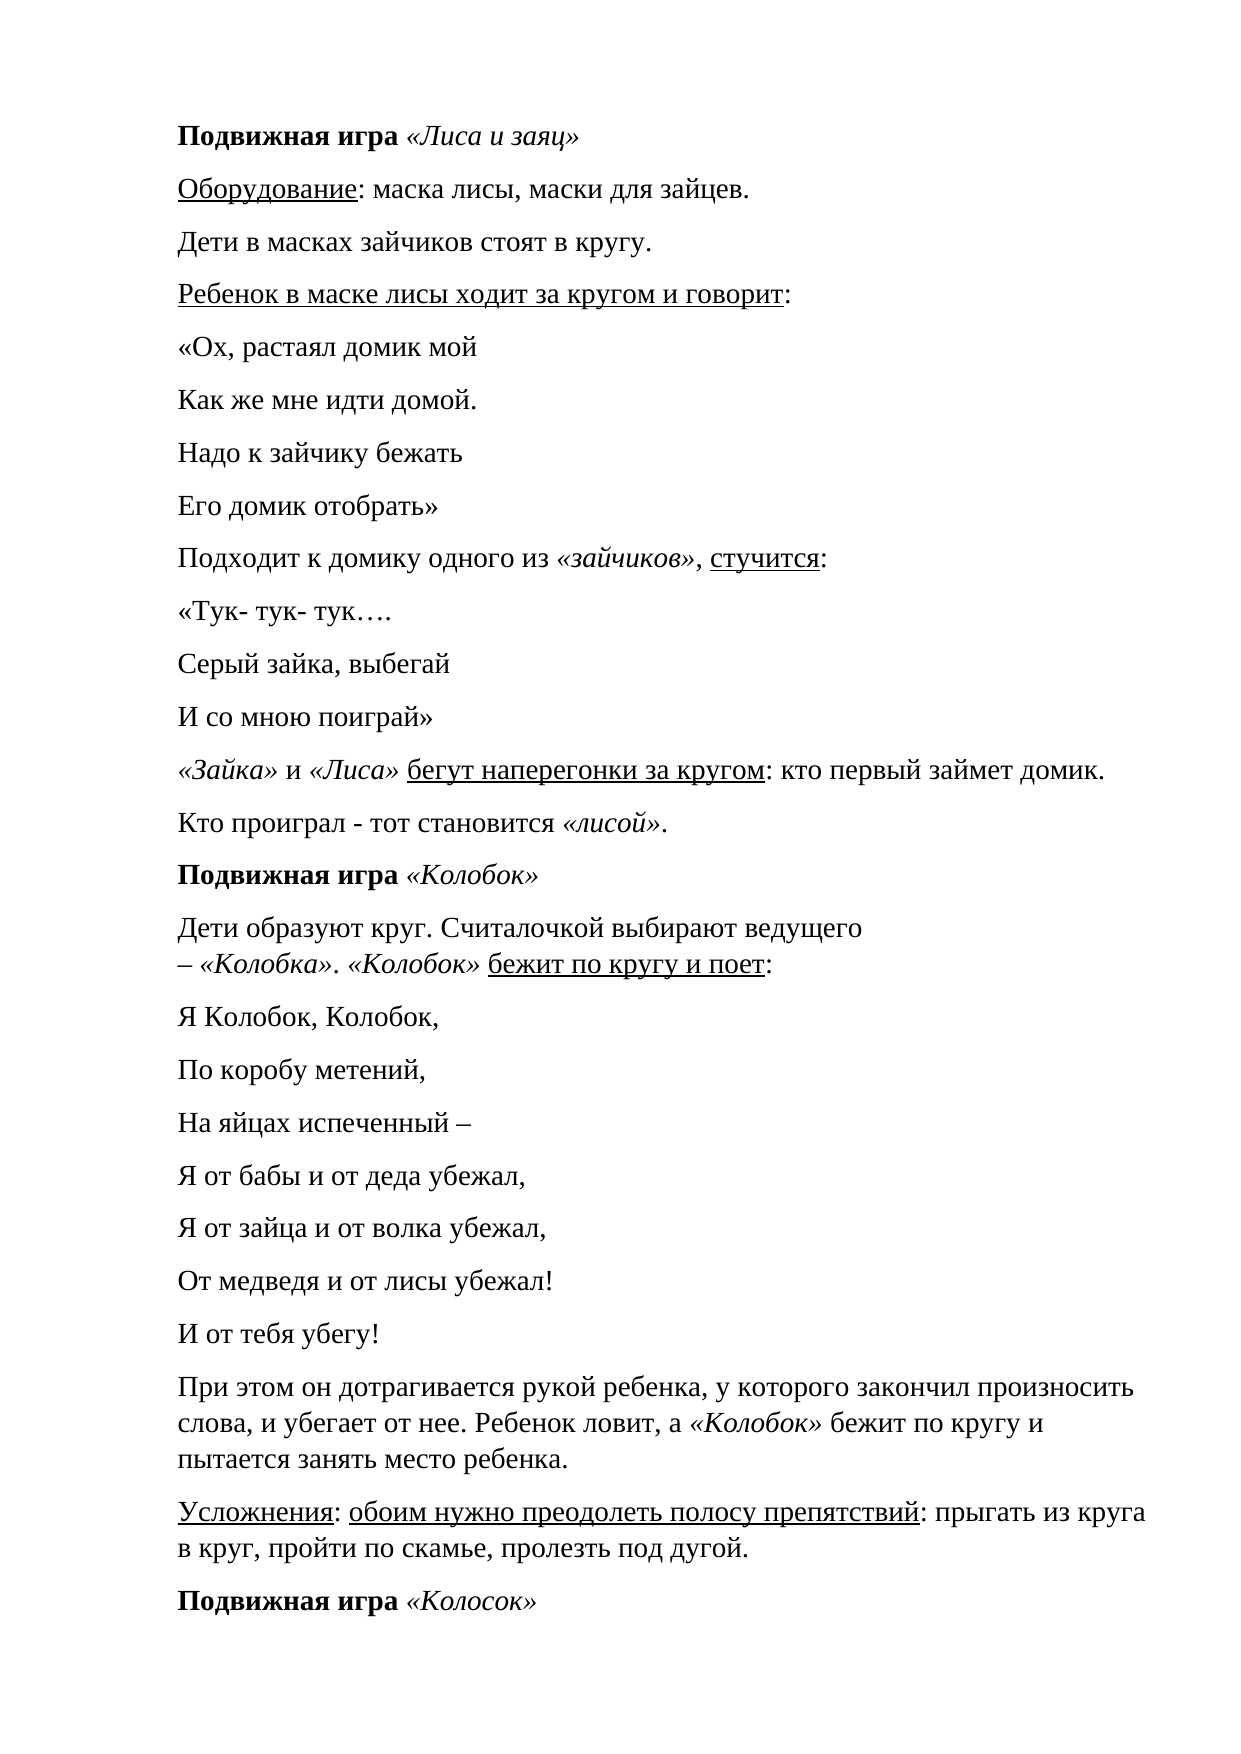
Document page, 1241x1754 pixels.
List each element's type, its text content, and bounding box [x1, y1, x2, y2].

text На яйцах испеченный – [177, 1105, 1152, 1138]
text Оборудование: маска лисы, маски для зайцев. [177, 171, 1152, 204]
text Серый зайка, выбегай [177, 646, 1152, 680]
text Подвижная игра «Колосок» [177, 1583, 1152, 1617]
text Подходит к домику одного из «зайчиков», стучится: [177, 541, 1152, 574]
text Я Колобок, Колобок, [177, 999, 1152, 1033]
text Подвижная игра «Колобок» [177, 857, 1152, 891]
text И со мною поиграй» [177, 699, 1152, 733]
text «Тук- тук- тук…. [177, 593, 1152, 627]
text Я от бабы и от деда убежал, [177, 1158, 1152, 1191]
text По коробу метений, [177, 1052, 1152, 1086]
text Дети в масках зайчиков стоят в кругу. [177, 224, 1152, 257]
text Усложнения: обоим нужно преодолеть полосу препятствий: прыгать из круга в круг, пройти по скамье, пролезть под дугой. [177, 1494, 1152, 1564]
text Я от зайца и от волка убежал, [177, 1211, 1152, 1244]
text Как же мне идти домой. [177, 382, 1152, 416]
text И от тебя убегу! [177, 1316, 1152, 1350]
text Дети образуют круг. Считалочкой выбирают ведущего – «Колобка». «Колобок» бежит по кругу и поет: [177, 910, 1152, 980]
text Его домик отобрать» [177, 488, 1152, 521]
text От медведя и от лисы убежал! [177, 1263, 1152, 1297]
text Подвижная игра «Лиса и заяц» [177, 118, 1152, 152]
text Кто проиграл - тот становится «лисой». [177, 805, 1152, 838]
text Ребенок в маске лисы ходит за кругом и говорит: [177, 277, 1152, 310]
text «Зайка» и «Лиса» бегут наперегонки за кругом: кто первый займет домик. [177, 752, 1152, 785]
text Надо к зайчику бежать [177, 435, 1152, 468]
text При этом он дотрагивается рукой ребенка, у которого закончил произносить слова, и убегает от нее. Ребенок ловит, а «Колобок» бежит по кругу и пытается занять место ребенка. [177, 1369, 1152, 1475]
text «Ох, растаял домик мой [177, 329, 1152, 363]
